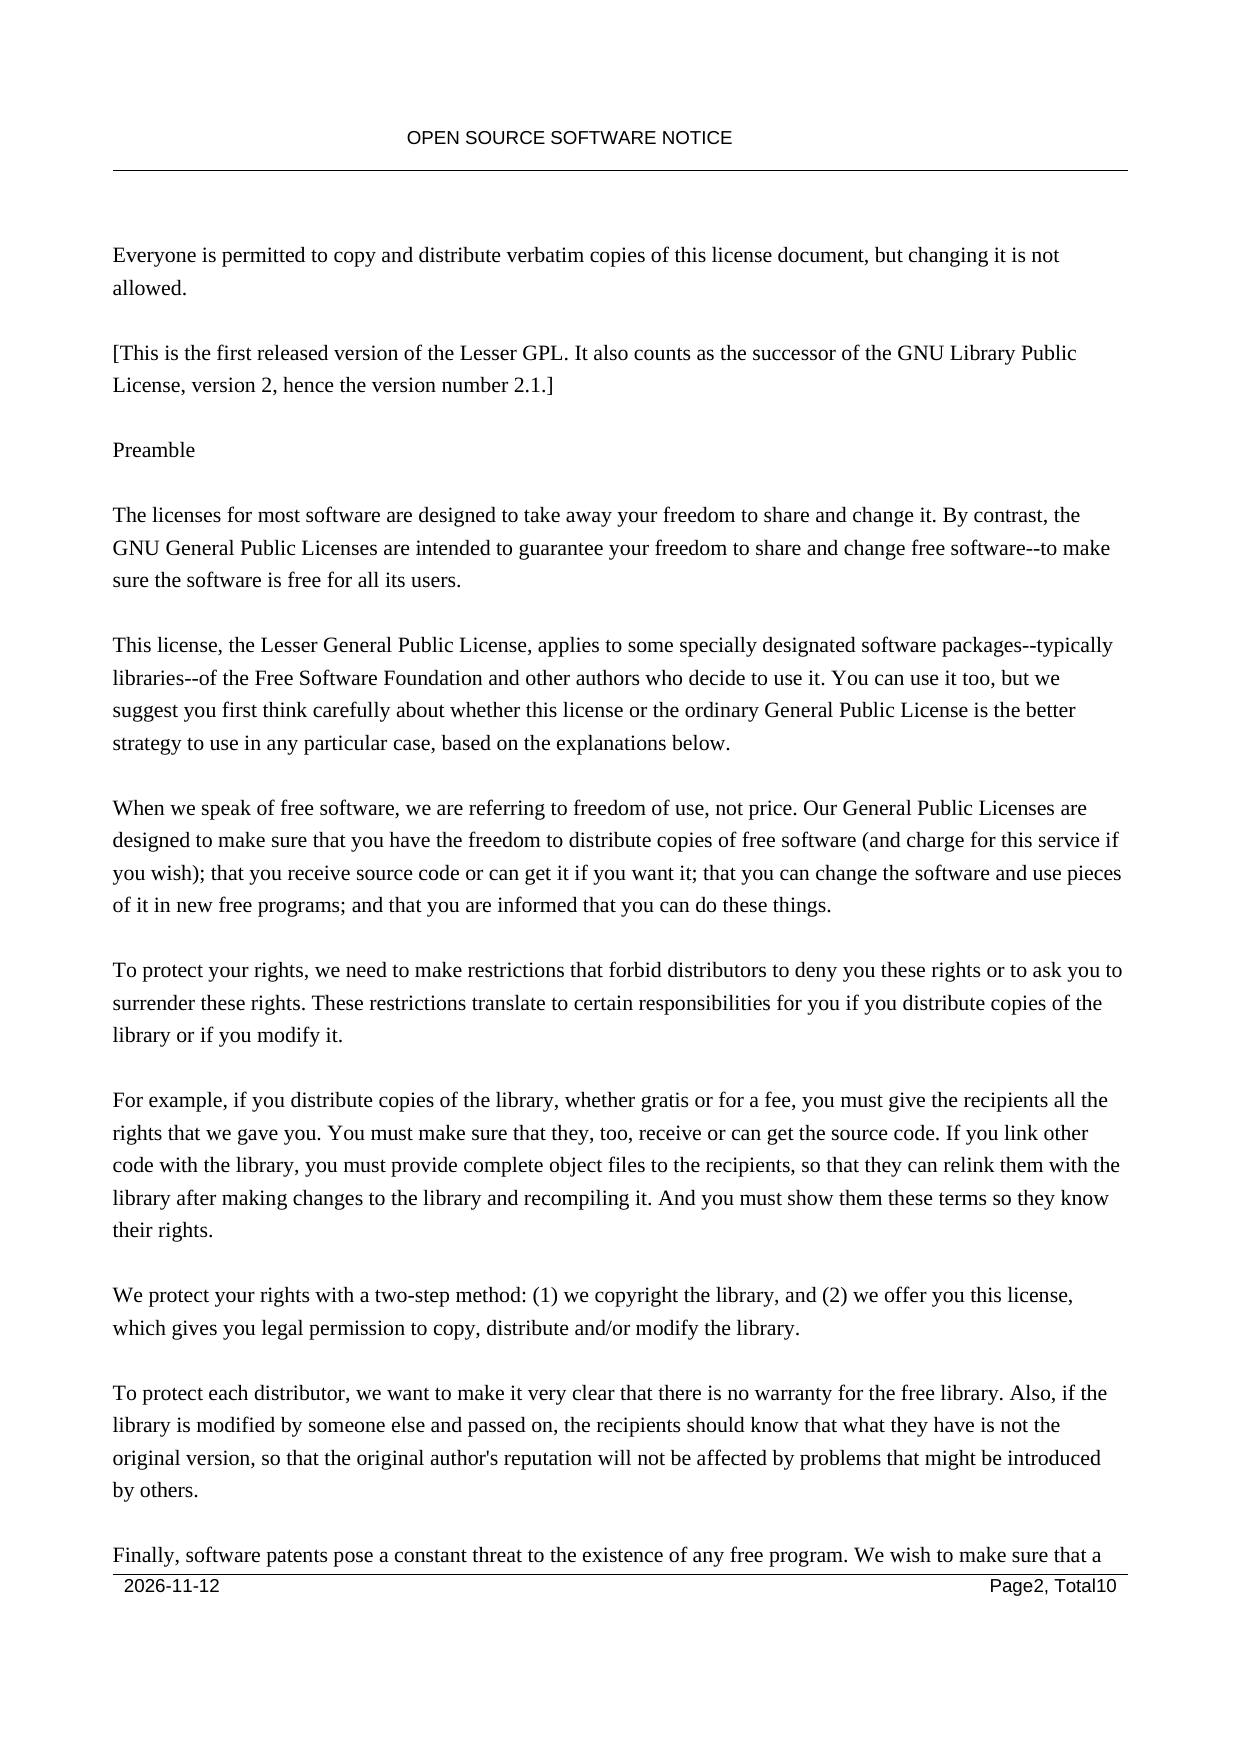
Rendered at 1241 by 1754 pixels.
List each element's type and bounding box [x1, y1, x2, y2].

text [112, 206, 1128, 1571]
